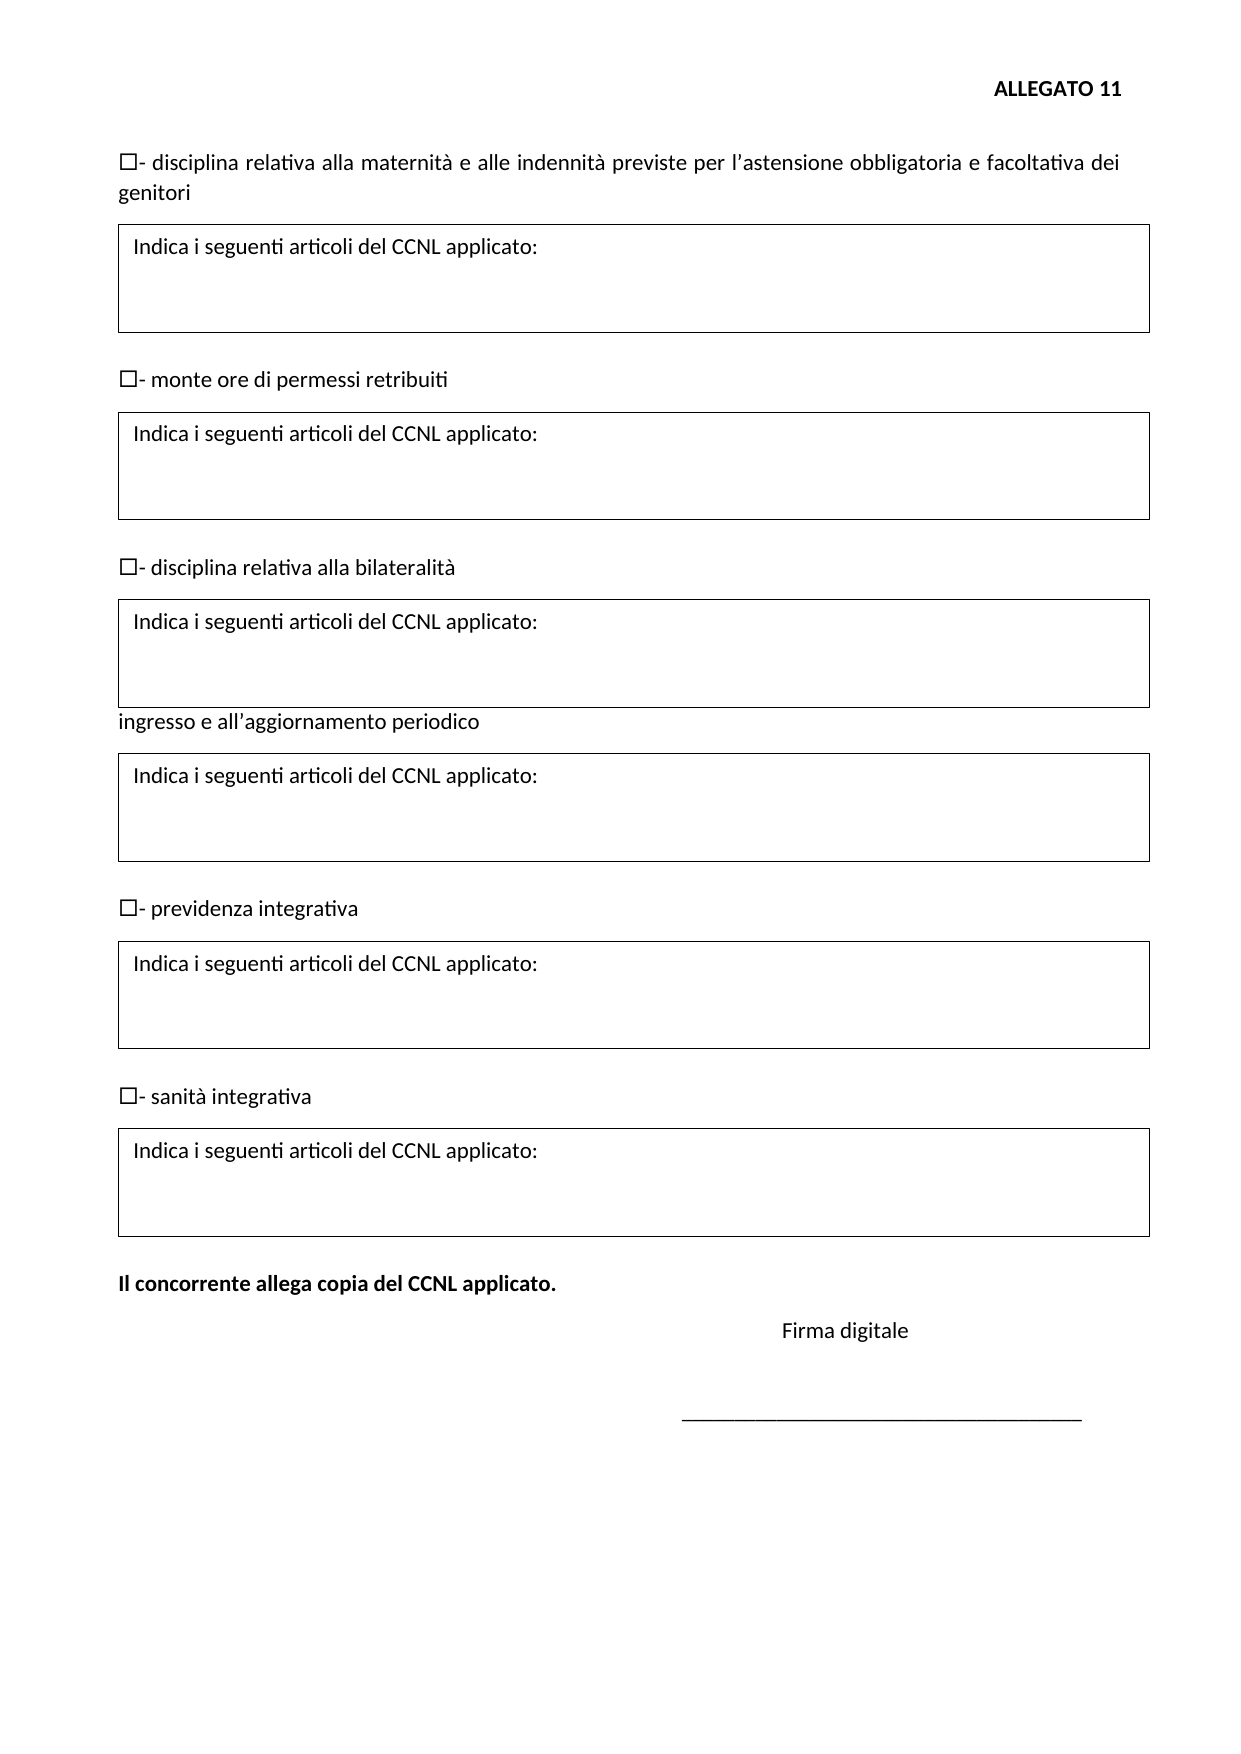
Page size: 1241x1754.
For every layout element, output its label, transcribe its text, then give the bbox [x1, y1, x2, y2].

text Il concorrente allega copia del CCNL applicato. [118, 1269, 1122, 1297]
text Firma digitale [782, 1316, 1122, 1344]
text - sanità integrativa [118, 1082, 1122, 1110]
text ______________________________________ [621, 1363, 1122, 1425]
text - previdenza integrativa [118, 894, 1122, 922]
text - obblighi di denunzia agli enti previdenziali, inclusa la Cassa Edile, assicurativi e antinfortunistici, inclusa la formazione in materia di salute e sicurezza sul lavoro, anche con riferimento alla formazione di primo ingresso e all’aggiornamento periodico [118, 708, 1122, 735]
text - disciplina relativa alla maternità e alle indennità previste per l’astensione obbligatoria e facoltativa dei genitori [118, 148, 1122, 206]
text - monte ore di permessi retribuiti [118, 365, 1122, 393]
text - disciplina relativa alla bilateralità [118, 553, 1122, 581]
